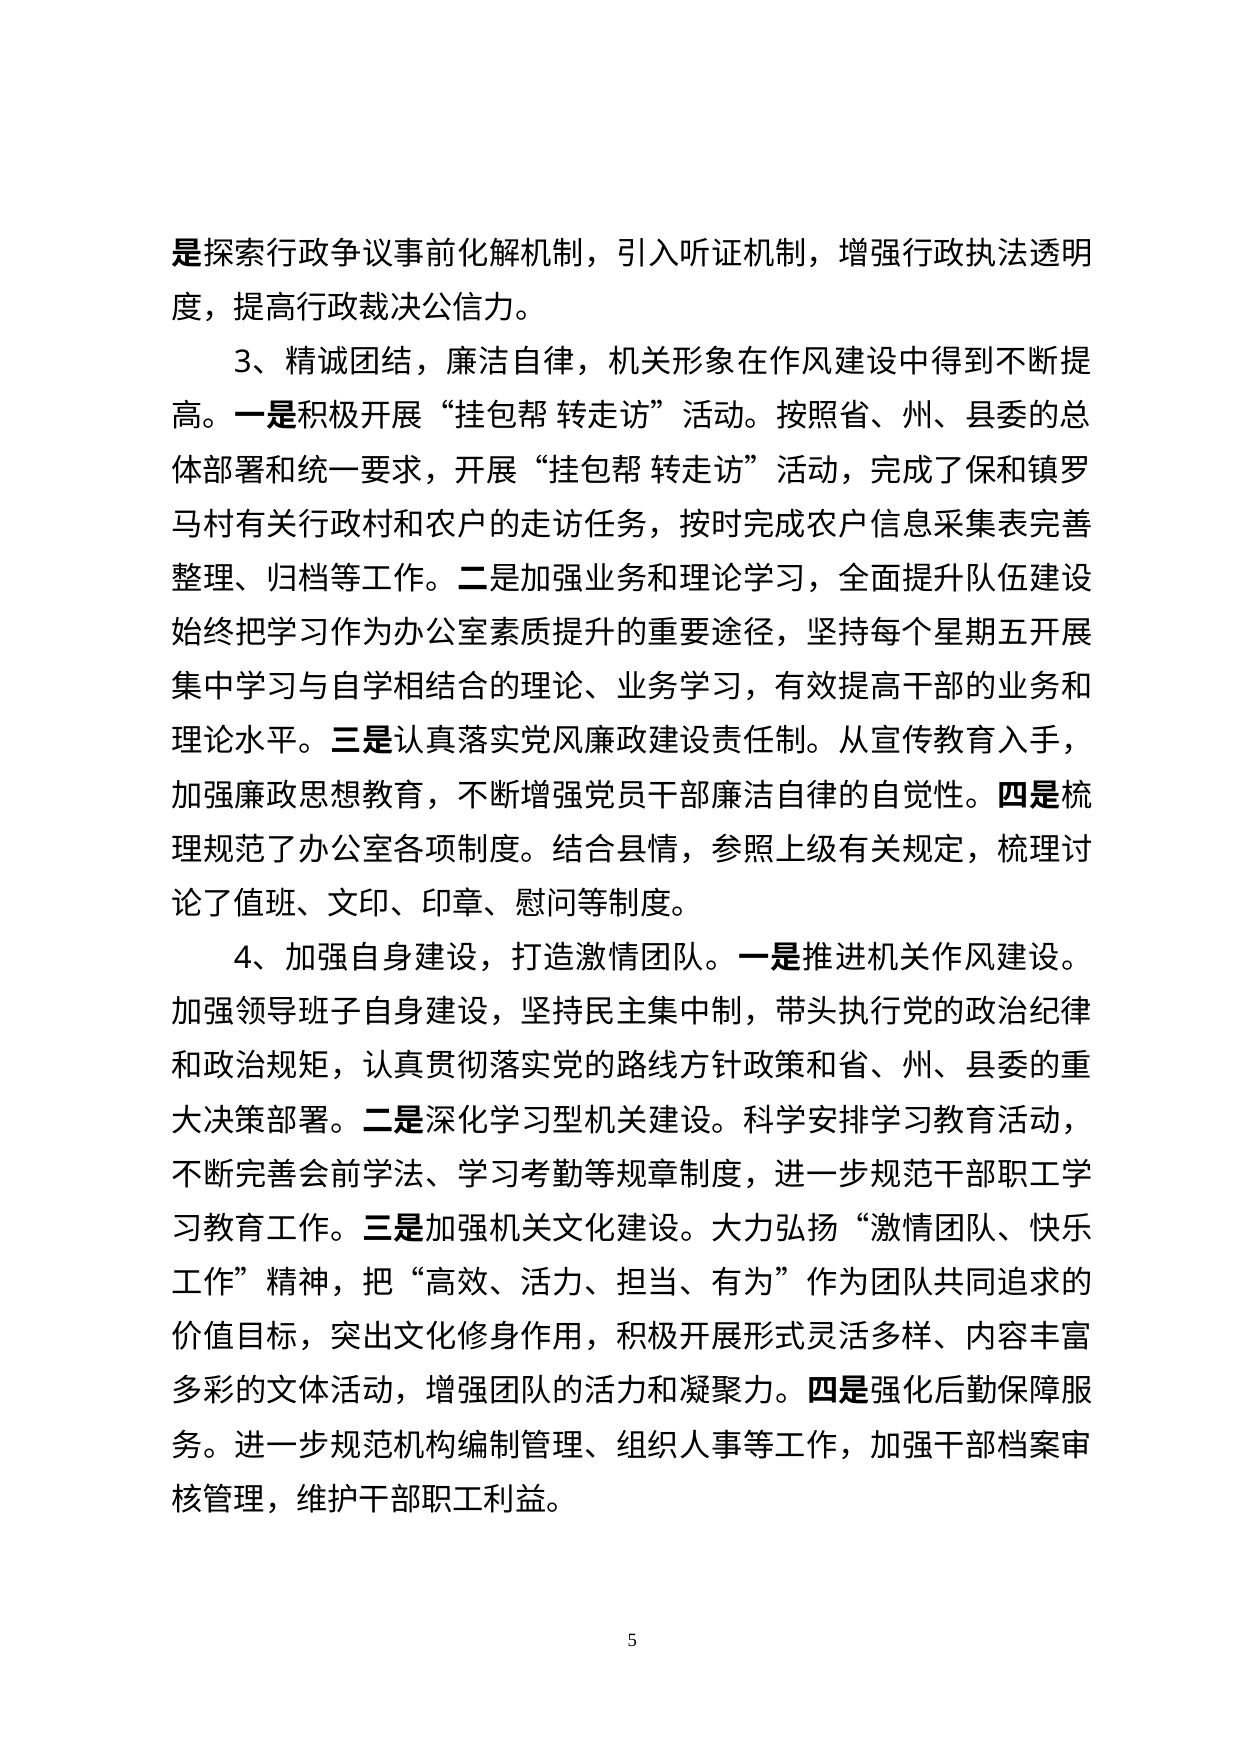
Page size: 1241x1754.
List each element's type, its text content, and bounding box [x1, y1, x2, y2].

text 3、精诚团结，廉洁自律，机关形象在作风建设中得到不断提高。一是积极开展“挂包帮 转走访”活动。按照省、州、县委的总体部署和统一要求，开展“挂包帮 转走访”活动，完成了保和镇罗马村有关行政村和农户的走访任务，按时完成农户信息采集表完善、整理、归档等工作。二是加强业务和理论学习，全面提升队伍建设。始终把学习作为办公室素质提升的重要途径，坚持每个星期五开展集中学习与自学相结合的理论、业务学习，有效提高干部的业务和理论水平。三是认真落实党风廉政建设责任制。从宣传教育入手，加强廉政思想教育，不断增强党员干部廉洁自律的自觉性。四是梳理规范了办公室各项制度。结合县情，参照上级有关规定，梳理讨论了值班、文印、印章、慰问等制度。 [171, 329, 1092, 925]
text 4、加强自身建设，打造激情团队。一是推进机关作风建设。加强领导班子自身建设，坚持民主集中制，带头执行党的政治纪律和政治规矩，认真贯彻落实党的路线方针政策和省、州、县委的重大决策部署。二是深化学习型机关建设。科学安排学习教育活动，不断完善会前学法、学习考勤等规章制度，进一步规范干部职工学习教育工作。三是加强机关文化建设。大力弘扬“激情团队、快乐工作”精神，把“高效、活力、担当、有为”作为团队共同追求的价值目标，突出文化修身作用，积极开展形式灵活多样、内容丰富多彩的文体活动，增强团队的活力和凝聚力。四是强化后勤保障服务。进一步规范机构编制管理、组织人事等工作，加强干部档案审核管理，维护干部职工利益。 [171, 925, 1092, 1521]
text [171, 221, 1092, 329]
